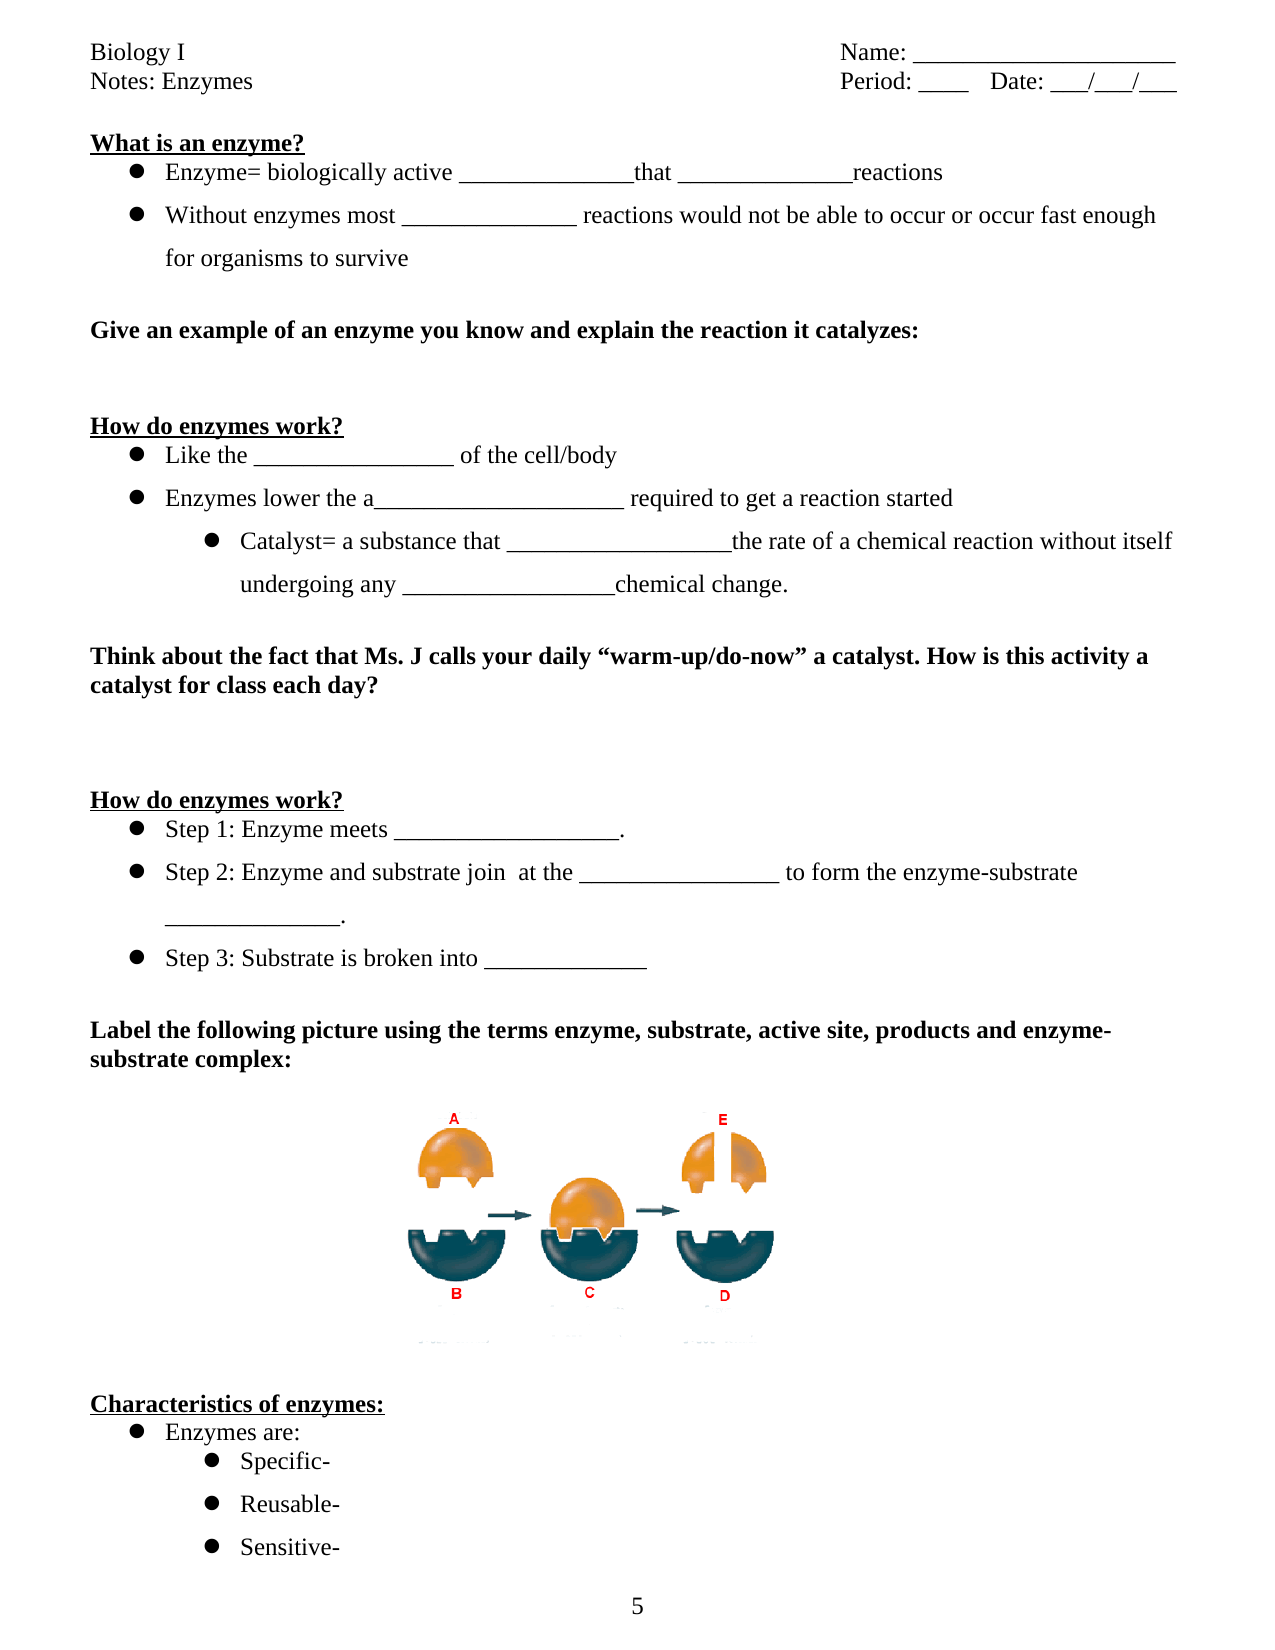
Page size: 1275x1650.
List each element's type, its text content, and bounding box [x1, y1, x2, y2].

list Enzymes are: [127, 1417, 1185, 1446]
list Step 2: Enzyme and substrate join at the ________________ to form the enzyme-substrate ______________. [127, 857, 1185, 929]
picture [402, 1106, 777, 1350]
list Reusable- [202, 1489, 1185, 1518]
text Biology I Name: _____________________ [90, 37, 1185, 66]
list Enzyme= biologically active ______________that ______________reactions [127, 157, 1185, 186]
text Give an example of an enzyme you know and explain the reaction it catalyzes: [90, 315, 1185, 344]
text How do enzymes work? [90, 411, 1185, 440]
list Without enzymes most ______________ reactions would not be able to occur or occur fast enough for organisms to survive [127, 200, 1185, 272]
list Step 1: Enzyme meets __________________. [127, 814, 1185, 842]
list Like the ________________ of the cell/body [127, 440, 1185, 469]
text Label the following picture using the terms enzyme, substrate, active site, products and enzyme-substrate complex: [90, 1015, 1185, 1072]
text Characteristics of enzymes: [90, 1389, 1185, 1417]
text What is an enzyme? [90, 128, 1185, 157]
text Notes: Enzymes Period: ____ Date: ___/___/___ [90, 66, 1185, 95]
list Specific- [202, 1446, 1185, 1475]
text Think about the fact that Ms. J calls your daily “warm-up/do-now” a catalyst. How is this activity a catalyst for class each day? [90, 641, 1185, 699]
text How do enzymes work? [90, 785, 1185, 814]
list Sensitive- [202, 1532, 1185, 1561]
list Catalyst= a substance that __________________the rate of a chemical reaction without itself undergoing any _________________chemical change. [202, 526, 1185, 598]
list Enzymes lower the a____________________ required to get a reaction started [127, 483, 1185, 512]
list Step 3: Substrate is broken into _____________ [127, 943, 1185, 972]
